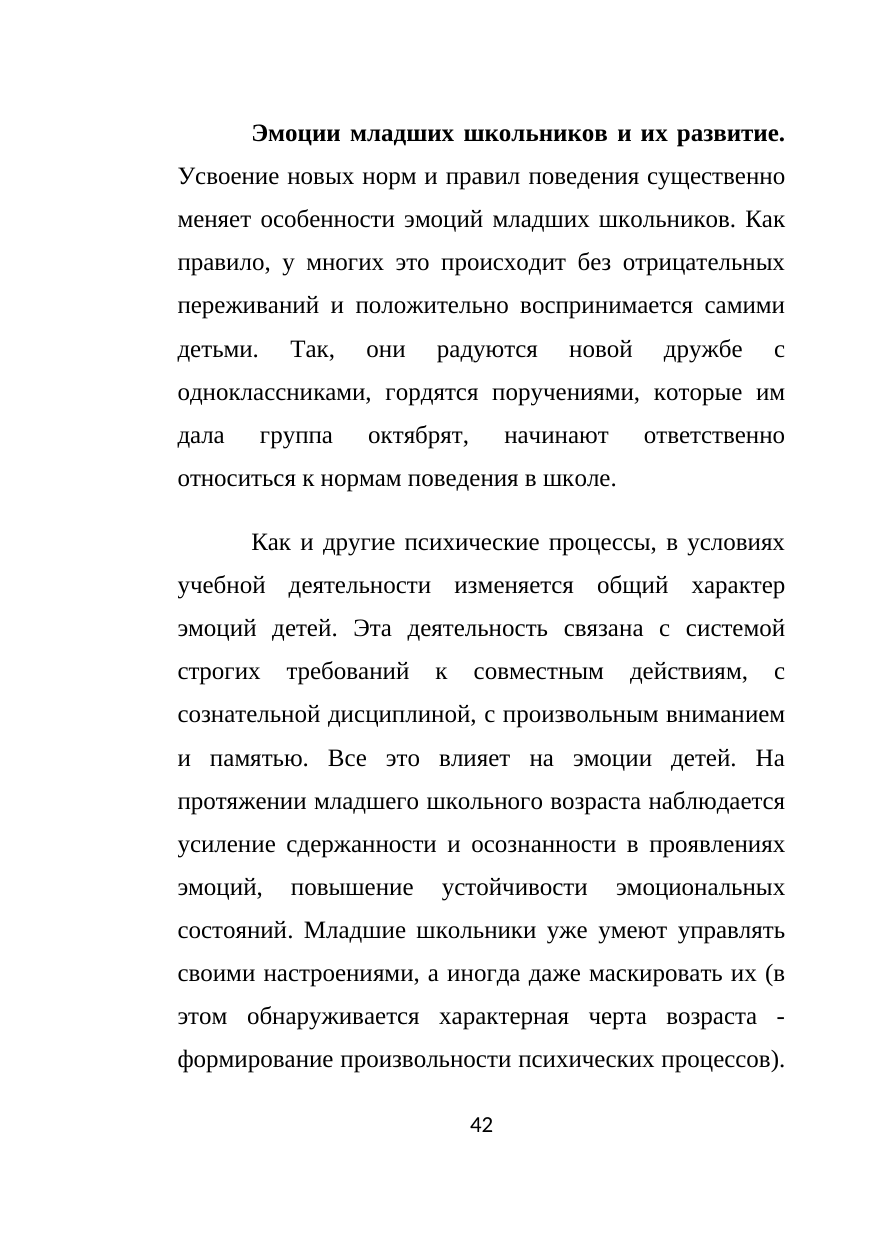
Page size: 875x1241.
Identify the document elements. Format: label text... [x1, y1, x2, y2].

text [177, 527, 786, 1073]
text Эмоции младших школьников и их развитие. Усвоение новых норм и правил поведения существенно меняет особенности эмоций младших школьников. Как правило, у многих это происходит без отрицательных переживаний и положительно воспринимается самими детьми. Так, они радуются новой дружбе с одноклассниками, гордятся поручениями, которые им дала группа октябрят, начинают ответственно относиться к нормам поведения в школе. [177, 118, 786, 492]
